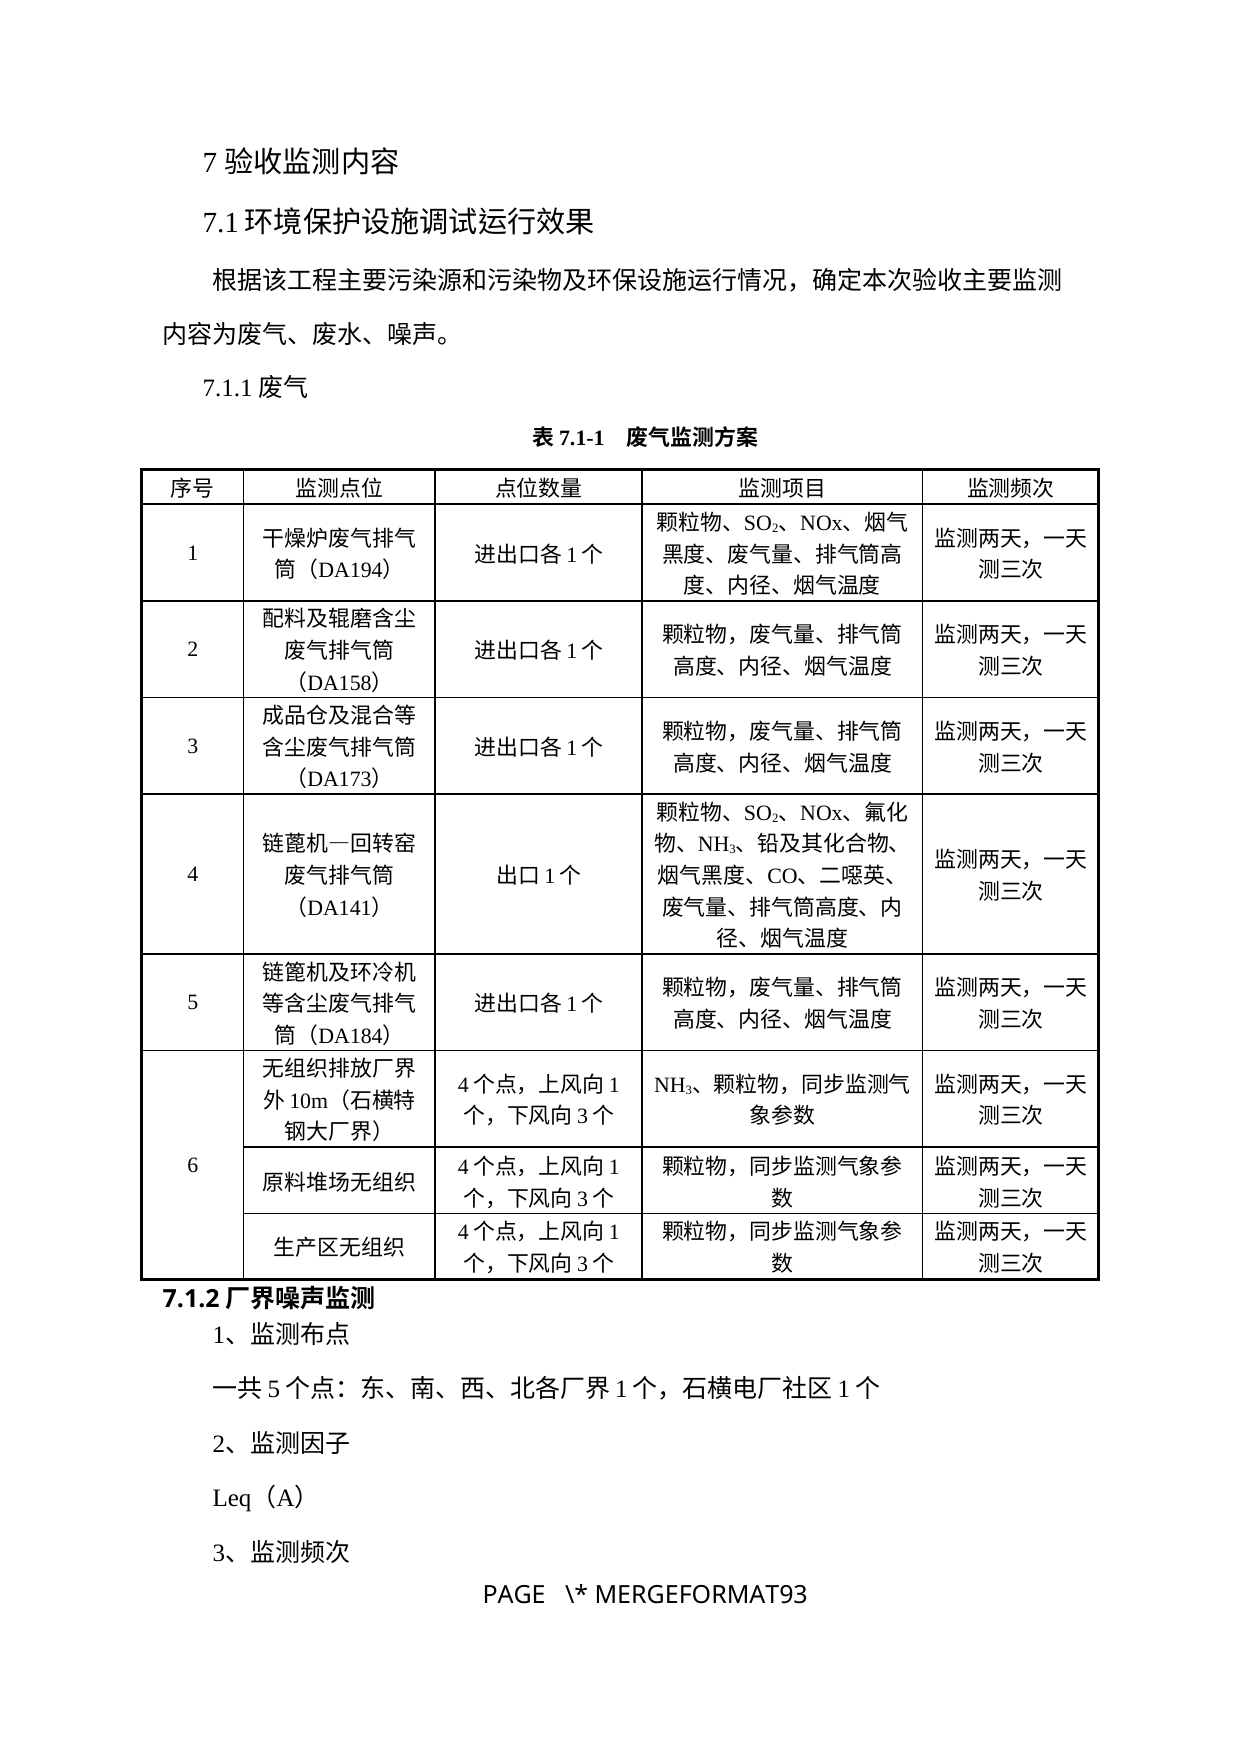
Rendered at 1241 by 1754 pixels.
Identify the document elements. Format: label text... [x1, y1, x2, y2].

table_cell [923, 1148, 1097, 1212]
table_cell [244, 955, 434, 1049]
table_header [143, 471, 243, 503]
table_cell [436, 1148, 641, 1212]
text 1、监测布点 [162, 1314, 1078, 1351]
text 7 验收监测内容 [202, 142, 1078, 181]
subtitle 7.1.2厂界噪声监测 [162, 1281, 1078, 1314]
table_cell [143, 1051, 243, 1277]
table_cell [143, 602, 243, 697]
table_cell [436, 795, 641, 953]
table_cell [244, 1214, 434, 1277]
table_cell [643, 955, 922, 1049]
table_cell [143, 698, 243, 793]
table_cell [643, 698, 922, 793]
text Leq（A） [162, 1478, 1078, 1514]
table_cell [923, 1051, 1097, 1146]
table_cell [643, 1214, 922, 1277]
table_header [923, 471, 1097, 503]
subtitle 7.1环境保护设施调试运行效果 [202, 201, 1078, 241]
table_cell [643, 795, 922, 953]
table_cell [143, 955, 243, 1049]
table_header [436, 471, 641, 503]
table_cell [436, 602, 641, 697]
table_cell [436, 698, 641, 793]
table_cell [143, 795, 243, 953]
text 7.1.1 废气 [202, 369, 1078, 403]
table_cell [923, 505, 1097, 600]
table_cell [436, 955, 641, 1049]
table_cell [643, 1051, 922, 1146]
text 表7.1-1 废气监测方案 [162, 420, 1078, 452]
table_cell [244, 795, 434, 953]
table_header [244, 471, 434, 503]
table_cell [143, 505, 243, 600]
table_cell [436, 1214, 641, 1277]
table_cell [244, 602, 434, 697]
text 一共5个点：东、南、西、北各厂界1个，石横电厂社区1个 [162, 1369, 1078, 1405]
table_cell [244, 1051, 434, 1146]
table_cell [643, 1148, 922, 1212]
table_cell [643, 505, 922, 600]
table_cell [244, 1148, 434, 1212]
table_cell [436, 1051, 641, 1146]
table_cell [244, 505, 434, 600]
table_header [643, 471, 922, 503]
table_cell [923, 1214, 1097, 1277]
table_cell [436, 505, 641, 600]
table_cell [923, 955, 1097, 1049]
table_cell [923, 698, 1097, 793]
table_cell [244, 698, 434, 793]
text 2、监测因子 [162, 1423, 1078, 1459]
text 3、监测频次 [162, 1532, 1078, 1568]
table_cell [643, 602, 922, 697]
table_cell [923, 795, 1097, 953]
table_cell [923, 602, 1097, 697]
text 根据该工程主要污染源和污染物及环保设施运行情况，确定本次验收主要监测内容为废气、废水、噪声。 [162, 261, 1078, 351]
